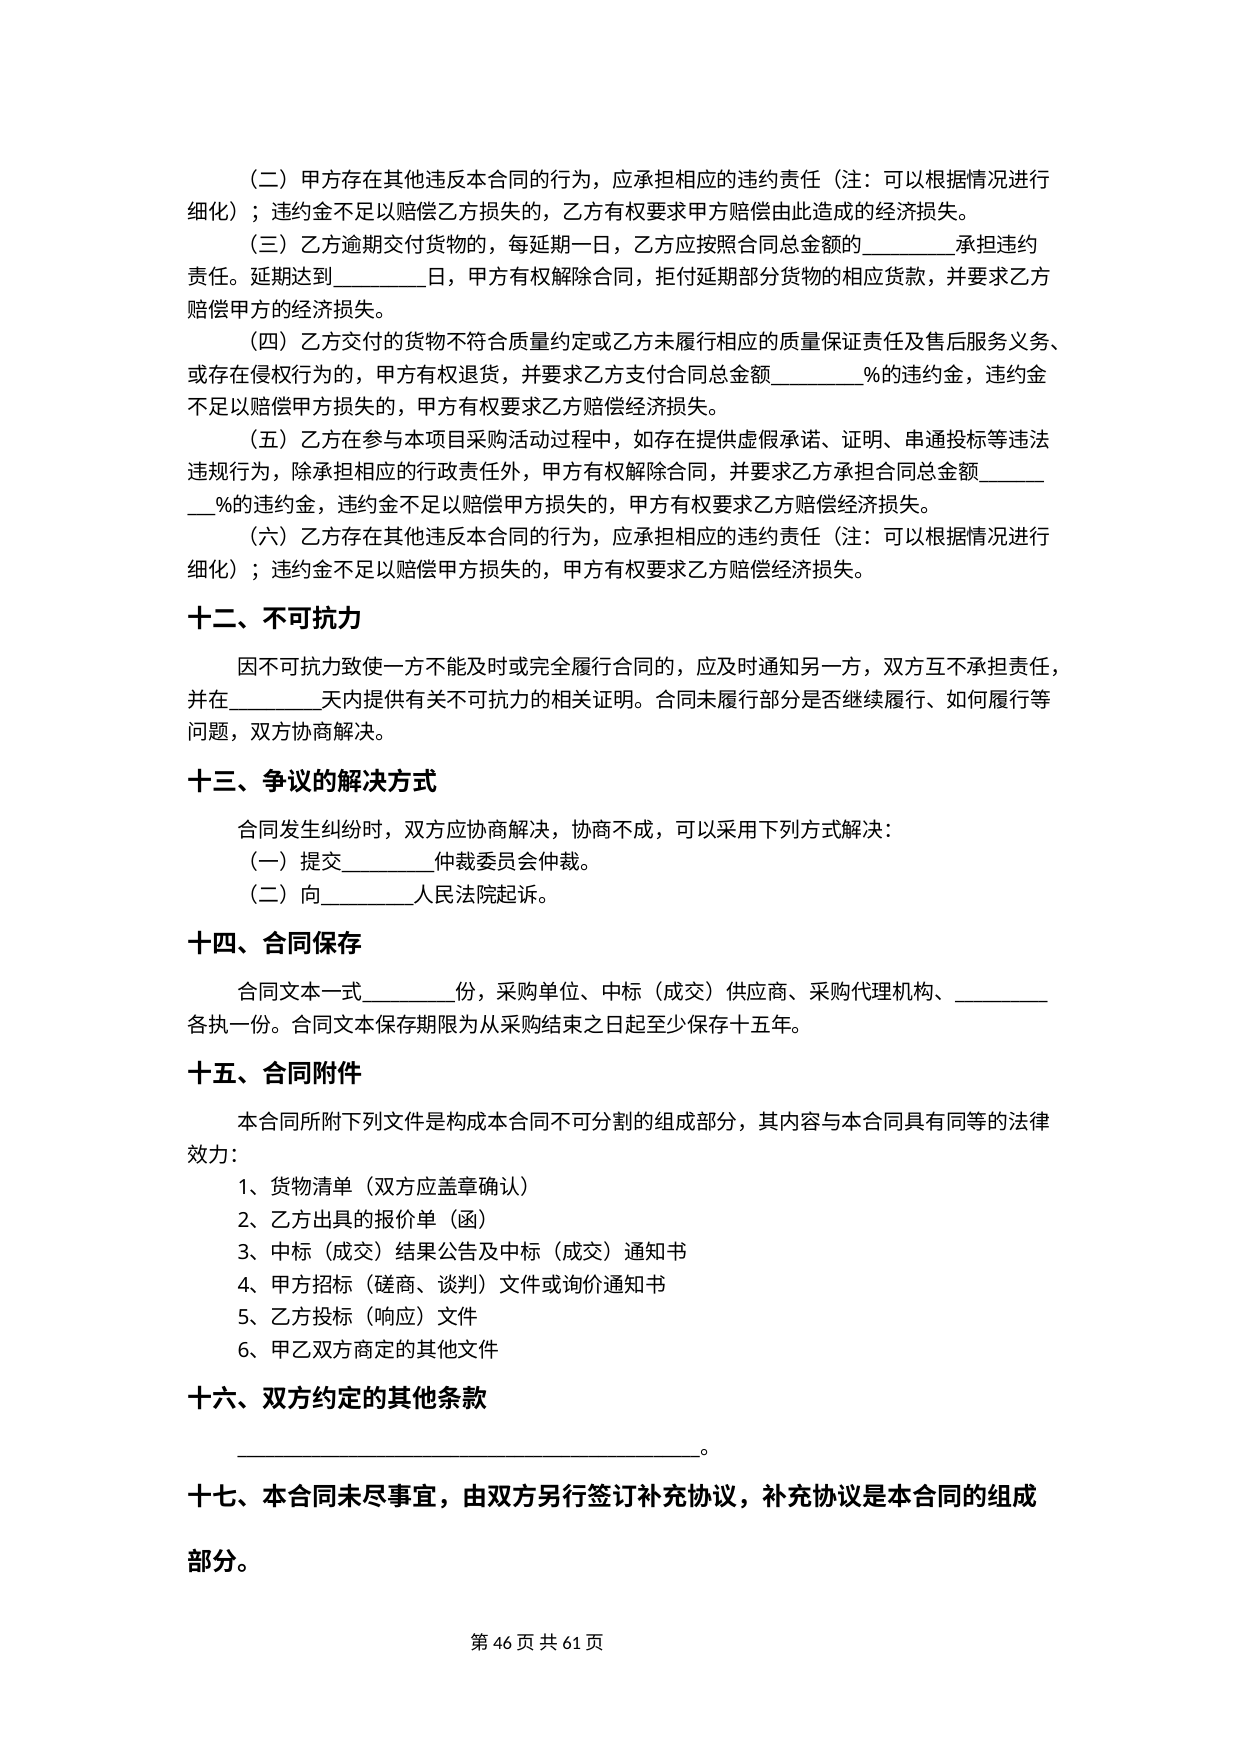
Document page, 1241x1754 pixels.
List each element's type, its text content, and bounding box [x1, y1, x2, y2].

text 本合同所附下列文件是构成本合同不可分割的组成部分，其内容与本合同具有同等的法律效力： [187, 1104, 1053, 1169]
text （二）向__________人民法院起诉。 [187, 877, 1053, 909]
text 十七、本合同未尽事宜，由双方另行签订补充协议，补充协议是本合同的组成部分。 [187, 1462, 1053, 1592]
text （六）乙方存在其他违反本合同的行为，应承担相应的违约责任（注：可以根据情况进行细化）；违约金不足以赔偿甲方损失的，甲方有权要求乙方赔偿经济损失。 [187, 519, 1053, 584]
text 十三、争议的解决方式 [187, 747, 1053, 812]
text 因不可抗力致使一方不能及时或完全履行合同的，应及时通知另一方，双方互不承担责任，并在__________天内提供有关不可抗力的相关证明。合同未履行部分是否继续履行、如何履行等问题，双方协商解决。 [187, 649, 1053, 747]
text 十二、不可抗力 [187, 584, 1053, 649]
text （二）甲方存在其他违反本合同的行为，应承担相应的违约责任（注：可以根据情况进行细化）；违约金不足以赔偿乙方损失的，乙方有权要求甲方赔偿由此造成的经济损失。 [187, 162, 1053, 227]
text （三）乙方逾期交付货物的，每延期一日，乙方应按照合同总金额的__________承担违约责任。延期达到__________日，甲方有权解除合同，拒付延期部分货物的相应货款，并要求乙方赔偿甲方的经济损失。 [187, 227, 1053, 324]
text 合同文本一式__________份，采购单位、中标（成交）供应商、采购代理机构、__________各执一份。合同文本保存期限为从采购结束之日起至少保存十五年。 [187, 974, 1053, 1039]
text 5、乙方投标（响应）文件 [187, 1299, 1053, 1332]
text 6、甲乙双方商定的其他文件 [187, 1332, 1053, 1364]
text 2、乙方出具的报价单（函） [187, 1202, 1053, 1234]
text 十六、双方约定的其他条款 [187, 1364, 1053, 1429]
text 3、中标（成交）结果公告及中标（成交）通知书 [187, 1234, 1053, 1267]
text 1、货物清单（双方应盖章确认） [187, 1169, 1053, 1202]
text 4、甲方招标（磋商、谈判）文件或询价通知书 [187, 1267, 1053, 1299]
text （一）提交__________仲裁委员会仲裁。 [187, 844, 1053, 877]
text （五）乙方在参与本项目采购活动过程中，如存在提供虚假承诺、证明、串通投标等违法违规行为，除承担相应的行政责任外，甲方有权解除合同，并要求乙方承担合同总金额__________%的违约金，违约金不足以赔偿甲方损失的，甲方有权要求乙方赔偿经济损失。 [187, 422, 1053, 519]
text 合同发生纠纷时，双方应协商解决，协商不成，可以采用下列方式解决： [187, 812, 1053, 844]
text （四）乙方交付的货物不符合质量约定或乙方未履行相应的质量保证责任及售后服务义务、或存在侵权行为的，甲方有权退货，并要求乙方支付合同总金额__________%的违约金，违约金不足以赔偿甲方损失的，甲方有权要求乙方赔偿经济损失。 [187, 324, 1053, 422]
text 十五、合同附件 [187, 1039, 1053, 1104]
text __________________________________________________。 [187, 1429, 1053, 1462]
text 十四、合同保存 [187, 909, 1053, 974]
